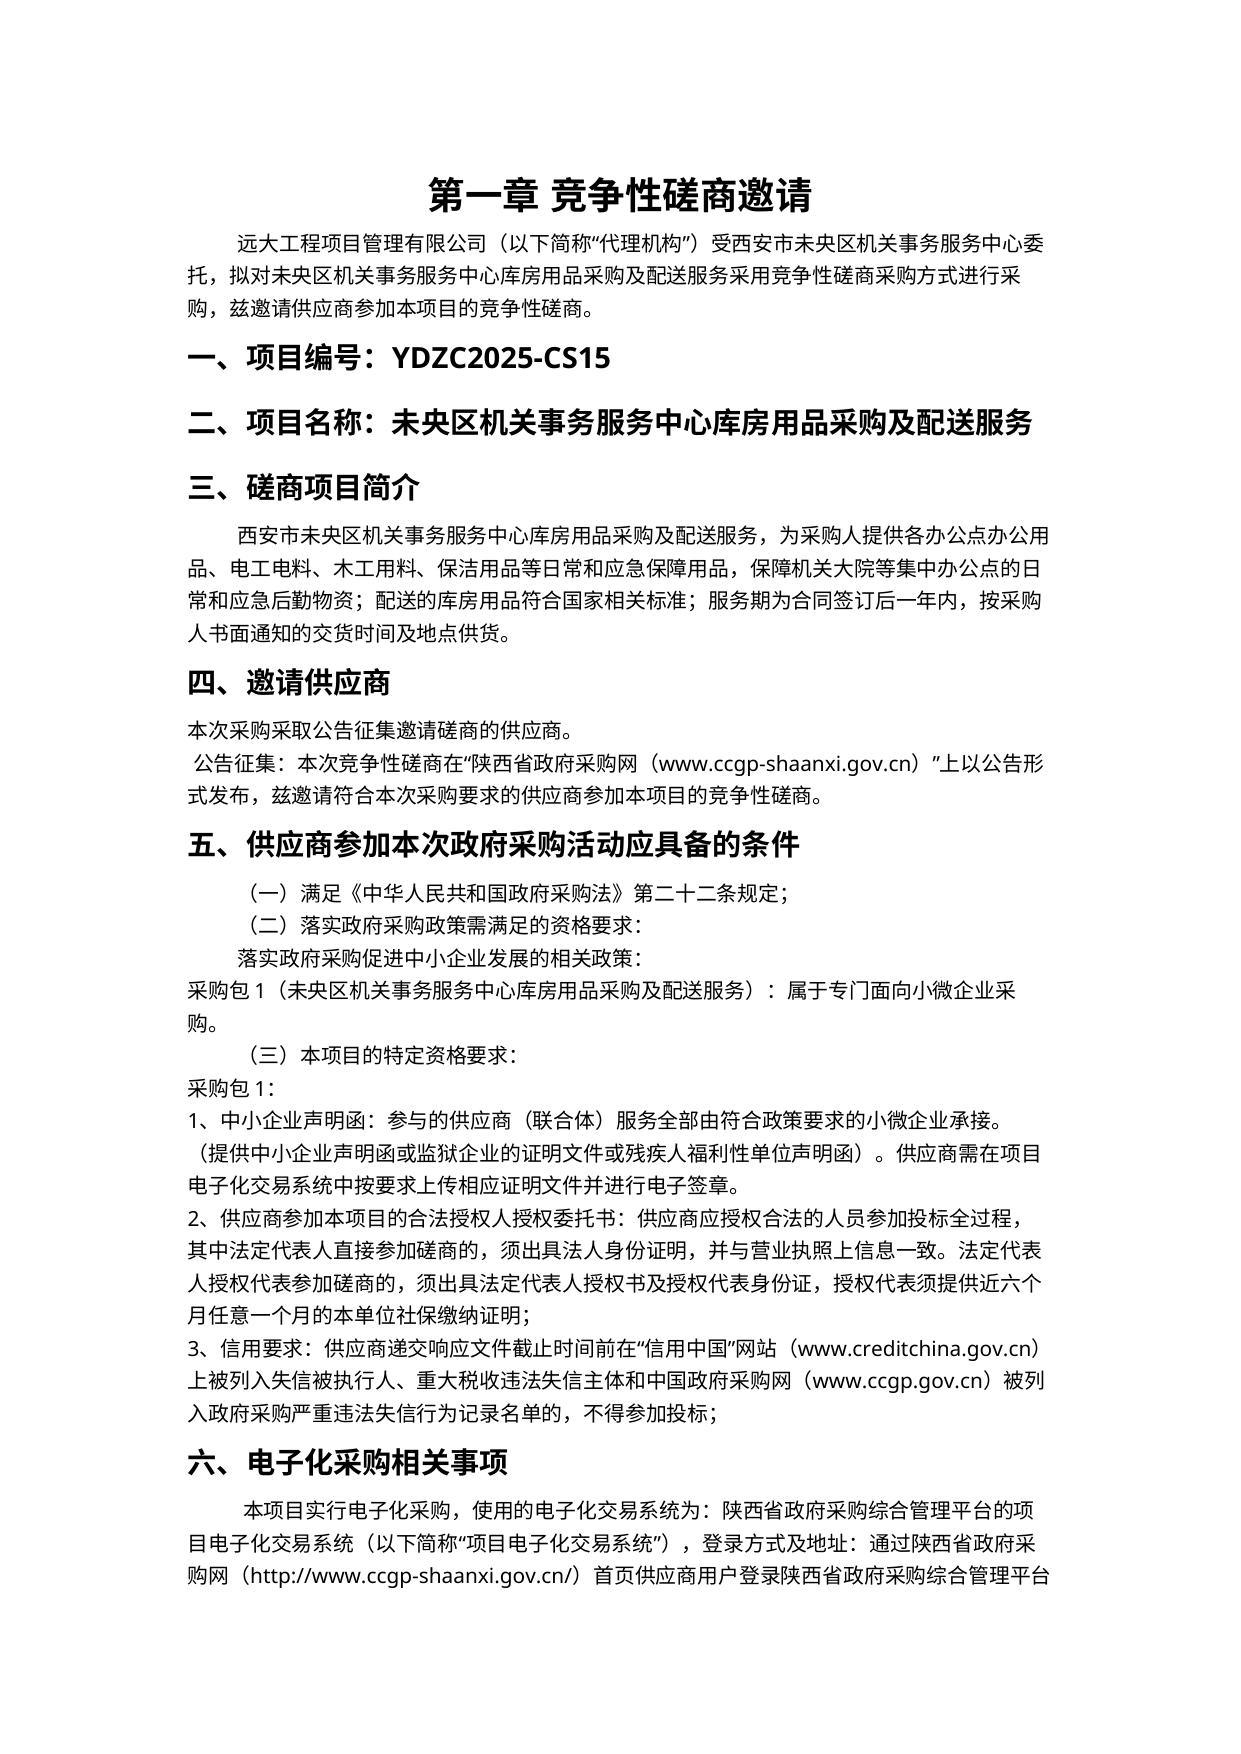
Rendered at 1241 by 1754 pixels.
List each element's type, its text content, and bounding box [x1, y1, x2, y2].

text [187, 1494, 1053, 1592]
text 2、供应商参加本项目的合法授权人授权委托书：供应商应授权合法的人员参加投标全过程，其中法定代表人直接参加磋商的，须出具法人身份证明，并与营业执照上信息一致。法定代表人授权代表参加磋商的，须出具法定代表人授权书及授权代表身份证，授权代表须提供近六个月任意一个月的本单位社保缴纳证明； [187, 1202, 1053, 1332]
text 西安市未央区机关事务服务中心库房用品采购及配送服务，为采购人提供各办公点办公用品、电工电料、木工用料、保洁用品等日常和应急保障用品，保障机关大院等集中办公点的日常和应急后勤物资；配送的库房用品符合国家相关标准；服务期为合同签订后一年内，按采购人书面通知的交货时间及地点供货。 [187, 519, 1053, 649]
text 五、供应商参加本次政府采购活动应具备的条件 [187, 812, 1053, 877]
text （二）落实政府采购政策需满足的资格要求： [187, 909, 1053, 942]
text 一、项目编号：YDZC2025-CS15 [187, 324, 1053, 389]
text 采购包1： [187, 1072, 1053, 1104]
text （三）本项目的特定资格要求： [187, 1039, 1053, 1072]
text 第一章 竞争性磋商邀请 [187, 162, 1053, 227]
text 二、项目名称：未央区机关事务服务中心库房用品采购及配送服务 [187, 389, 1053, 454]
text 远大工程项目管理有限公司（以下简称“代理机构”）受西安市未央区机关事务服务中心委托，拟对未央区机关事务服务中心库房用品采购及配送服务采用竞争性磋商采购方式进行采购，兹邀请供应商参加本项目的竞争性磋商。 [187, 227, 1053, 324]
text 本次采购采取公告征集邀请磋商的供应商。 [187, 714, 1053, 747]
text 公告征集：本次竞争性磋商在“陕西省政府采购网（www.ccgp-shaanxi.gov.cn）”上以公告形式发布，兹邀请符合本次采购要求的供应商参加本项目的竞争性磋商。 [187, 747, 1053, 812]
text （一）满足《中华人民共和国政府采购法》第二十二条规定； [187, 877, 1053, 909]
text 1、中小企业声明函：参与的供应商（联合体）服务全部由符合政策要求的小微企业承接。（提供中小企业声明函或监狱企业的证明文件或残疾人福利性单位声明函）。供应商需在项目电子化交易系统中按要求上传相应证明文件并进行电子签章。 [187, 1104, 1053, 1202]
text 四、邀请供应商 [187, 649, 1053, 714]
text 六、电子化采购相关事项 [187, 1429, 1053, 1494]
text 采购包1（未央区机关事务服务中心库房用品采购及配送服务）：属于专门面向小微企业采购。 [187, 974, 1053, 1039]
text 落实政府采购促进中小企业发展的相关政策： [187, 942, 1053, 974]
text 三、磋商项目简介 [187, 454, 1053, 519]
text 3、信用要求：供应商递交响应文件截止时间前在“信用中国”网站（www.creditchina.gov.cn）上被列入失信被执行人、重大税收违法失信主体和中国政府采购网（www.ccgp.gov.cn）被列入政府采购严重违法失信行为记录名单的，不得参加投标； [187, 1332, 1053, 1429]
